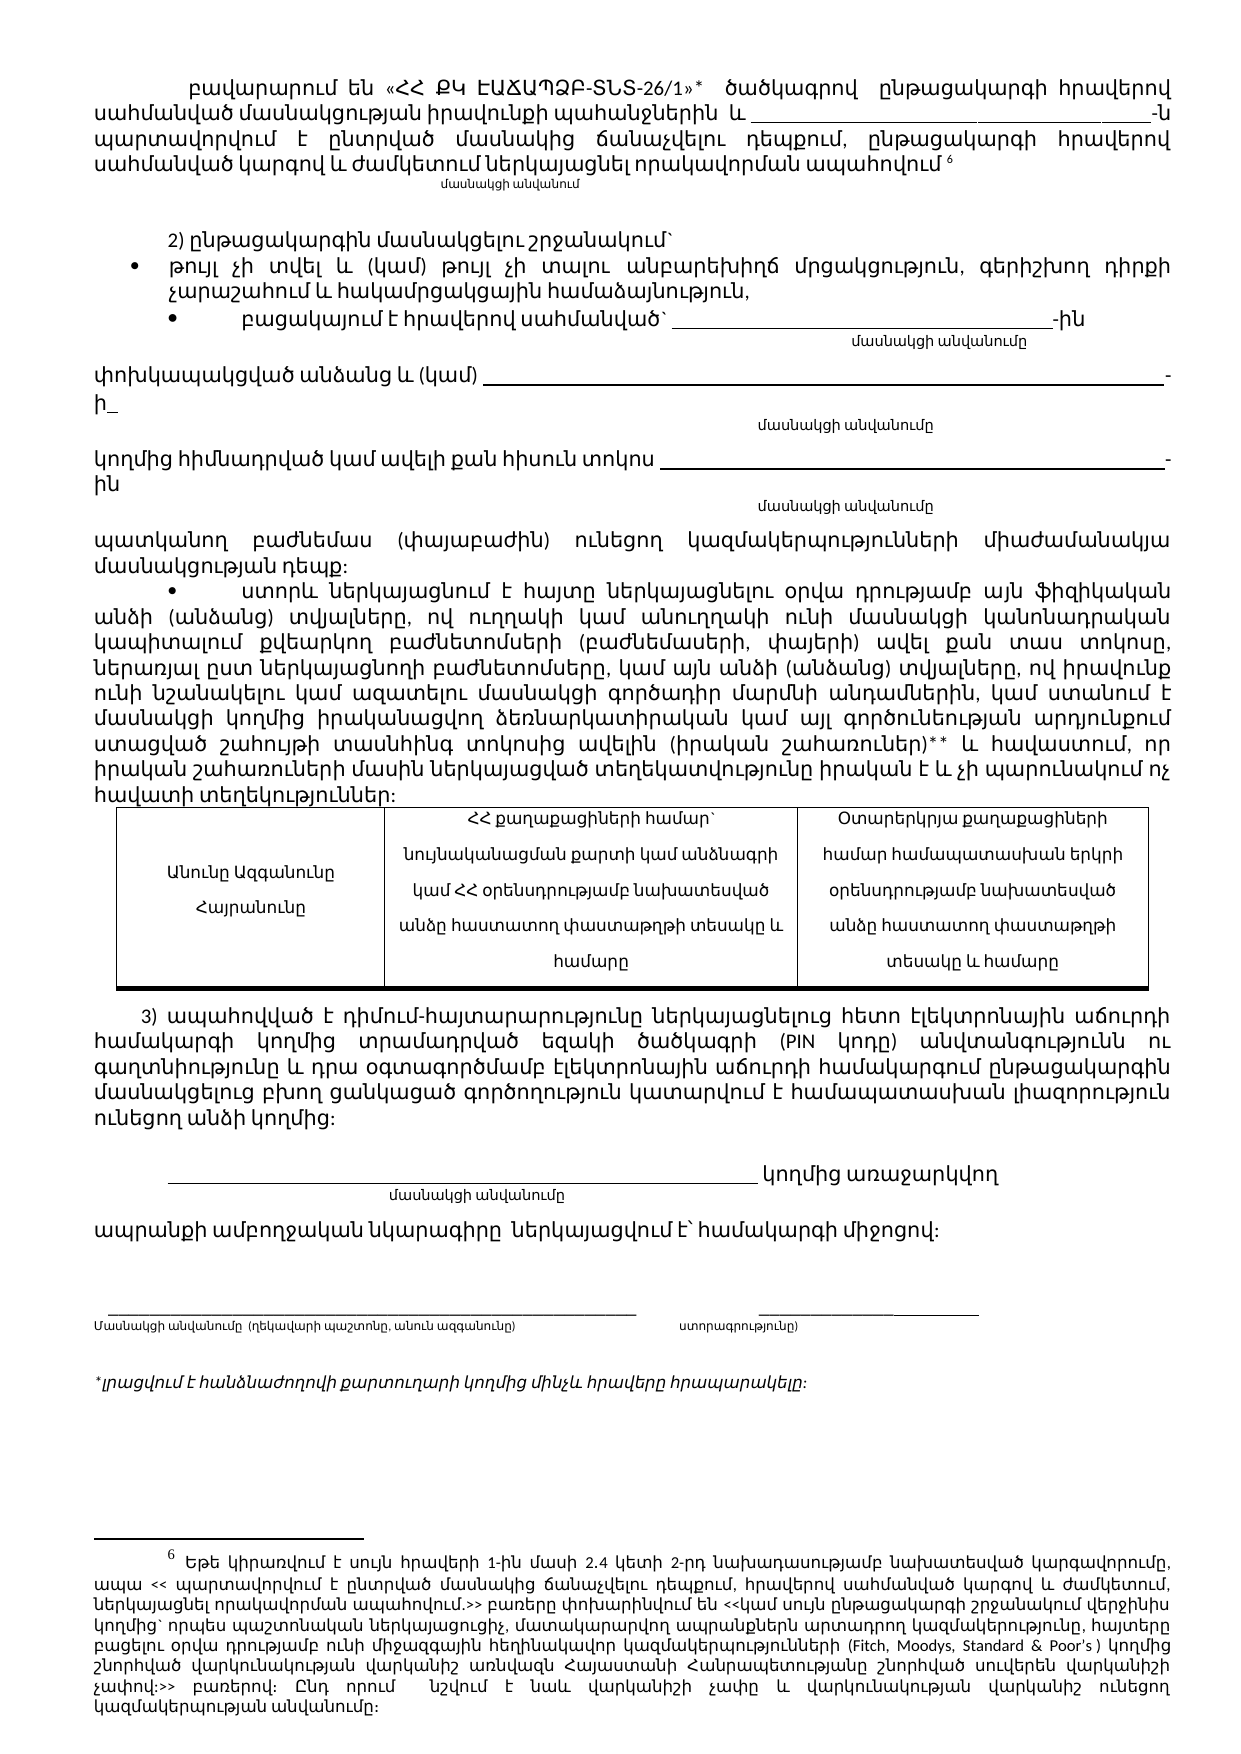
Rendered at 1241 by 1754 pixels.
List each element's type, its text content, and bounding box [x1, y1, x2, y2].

text ապրանքի ամբողջական նկարագիրը ներկայացվում է՝ համակարգի միջոցով: [94, 1217, 1171, 1242]
text փոխկապակցված անձանց և (կամ) -ի [94, 362, 1171, 416]
list թույլ չի տվել և (կամ) թույլ չի տալու անբարեխիղճ մրցակցություն, գերիշխող դիրքի չարաշահում և հակամրցակցային համաձայնություն, [131, 253, 1171, 304]
text կողմից առաջարկվող [94, 1161, 1171, 1186]
text 3) ապահովված է դիմում-հայտարարությունը ներկայացնելուց հետո էլեկտրոնային աճուրդի համակարգի կողմից տրամադրված եզակի ծածկագրի (PIN կոդը) անվտանգությունն ու գաղտնիությունը և դրա օգտագործմամբ էլեկտրոնային աճուրդի համակարգում ընթացակարգին մասնակցելուց բխող ցանկացած գործողություն կատարվում է համապատասխան լիազորություն ունեցող անձի կողմից: [94, 1003, 1171, 1130]
text բավարարում են «ՀՀ ՔԿ ԷԱՃԱՊՁԲ-ՏՆՏ-26/1»* ծածկագրով ընթացակարգի հրավերով սահմանված մասնակցության իրավունքի պահանջներին և -ն պարտավորվում է ընտրված մասնակից ճանաչվելու դեպքում, ընթացակարգի հրավերով սահմանված կարգով և ժամկետում ներկայացնել որակավորման ապահովում [94, 75, 1171, 177]
text մասնակցի անվանումը [94, 497, 1171, 528]
text ___________________________________________________ _____________ Մասնակցի անվանումը (ղեկավարի պաշտոնը, անուն ազգանունը) ստորագրությունը) [94, 1293, 1171, 1344]
text մասնակցի անվանումը [94, 416, 1171, 446]
text կողմից հիմնադրված կամ ավելի քան հիսուն տոկոս -ին [94, 446, 1171, 497]
table_header Անունը Ազգանունը Հայրանունը [117, 808, 384, 986]
text պատկանող բաժնեմաս (փայաբաժին) ունեցող կազմակերպությունների միաժամանակյա մասնակցության դեպք: [94, 528, 1171, 578]
text մասնակցի անվանում [94, 177, 1171, 202]
list ստորև ներկայացնում է հայտը ներկայացնելու օրվա դրությամբ այն ֆիզիկական անձի (անձանց) տվյալները, ով ուղղակի կամ անուղղակի ունի մասնակցի կանոնադրական կապիտալում քվեարկող բաժնետոմսերի (բաժնեմասերի, փայերի) ավել քան տաս տոկոսը, ներառյալ ըստ ներկայացնողի բաժնետոմսերը, կամ այն անձի (անձանց) տվյալները, ով իրավունք ունի նշանակելու կամ ազատելու մասնակցի գործադիր մարմնի անդամներին, կամ ստանում է մասնակցի կողմից իրականացվող ձեռնարկատիրական կամ այլ գործունեության արդյունքում ստացված շահույթի տասնհինգ տոկոսից ավելին (իրական շահառուներ)** և հավաստում, որ իրական շահառուների մասին ներկայացված տեղեկատվությունը իրական է և չի պարունակում ոչ հավատի տեղեկություններ: [94, 578, 1171, 807]
table_header ՀՀ քաղաքացիների համար` նույնականացման քարտի կամ անձնագրի կամ ՀՀ օրենսդրությամբ նախատեսված անձը հաստատող փաստաթղթի տեսակը և համարը [385, 808, 797, 986]
list բացակայում է հրավերով սահմանված` -ին [94, 304, 1171, 332]
text *լրացվում է հանձնաժողովի քարտուղարի կողմից մինչև հրավերը հրապարակելը: [94, 1373, 1171, 1393]
text 2) ընթացակարգին մասնակցելու շրջանակում` [94, 227, 1171, 253]
text մասնակցի անվանումը [94, 1186, 1171, 1217]
text մասնակցի անվանումը [94, 332, 1171, 362]
table_header Օտարերկրյա քաղաքացիների համար համապատասխան երկրի օրենսդրությամբ նախատեսված անձը հաստատող փաստաթղթի տեսակը և համարը [798, 808, 1148, 986]
